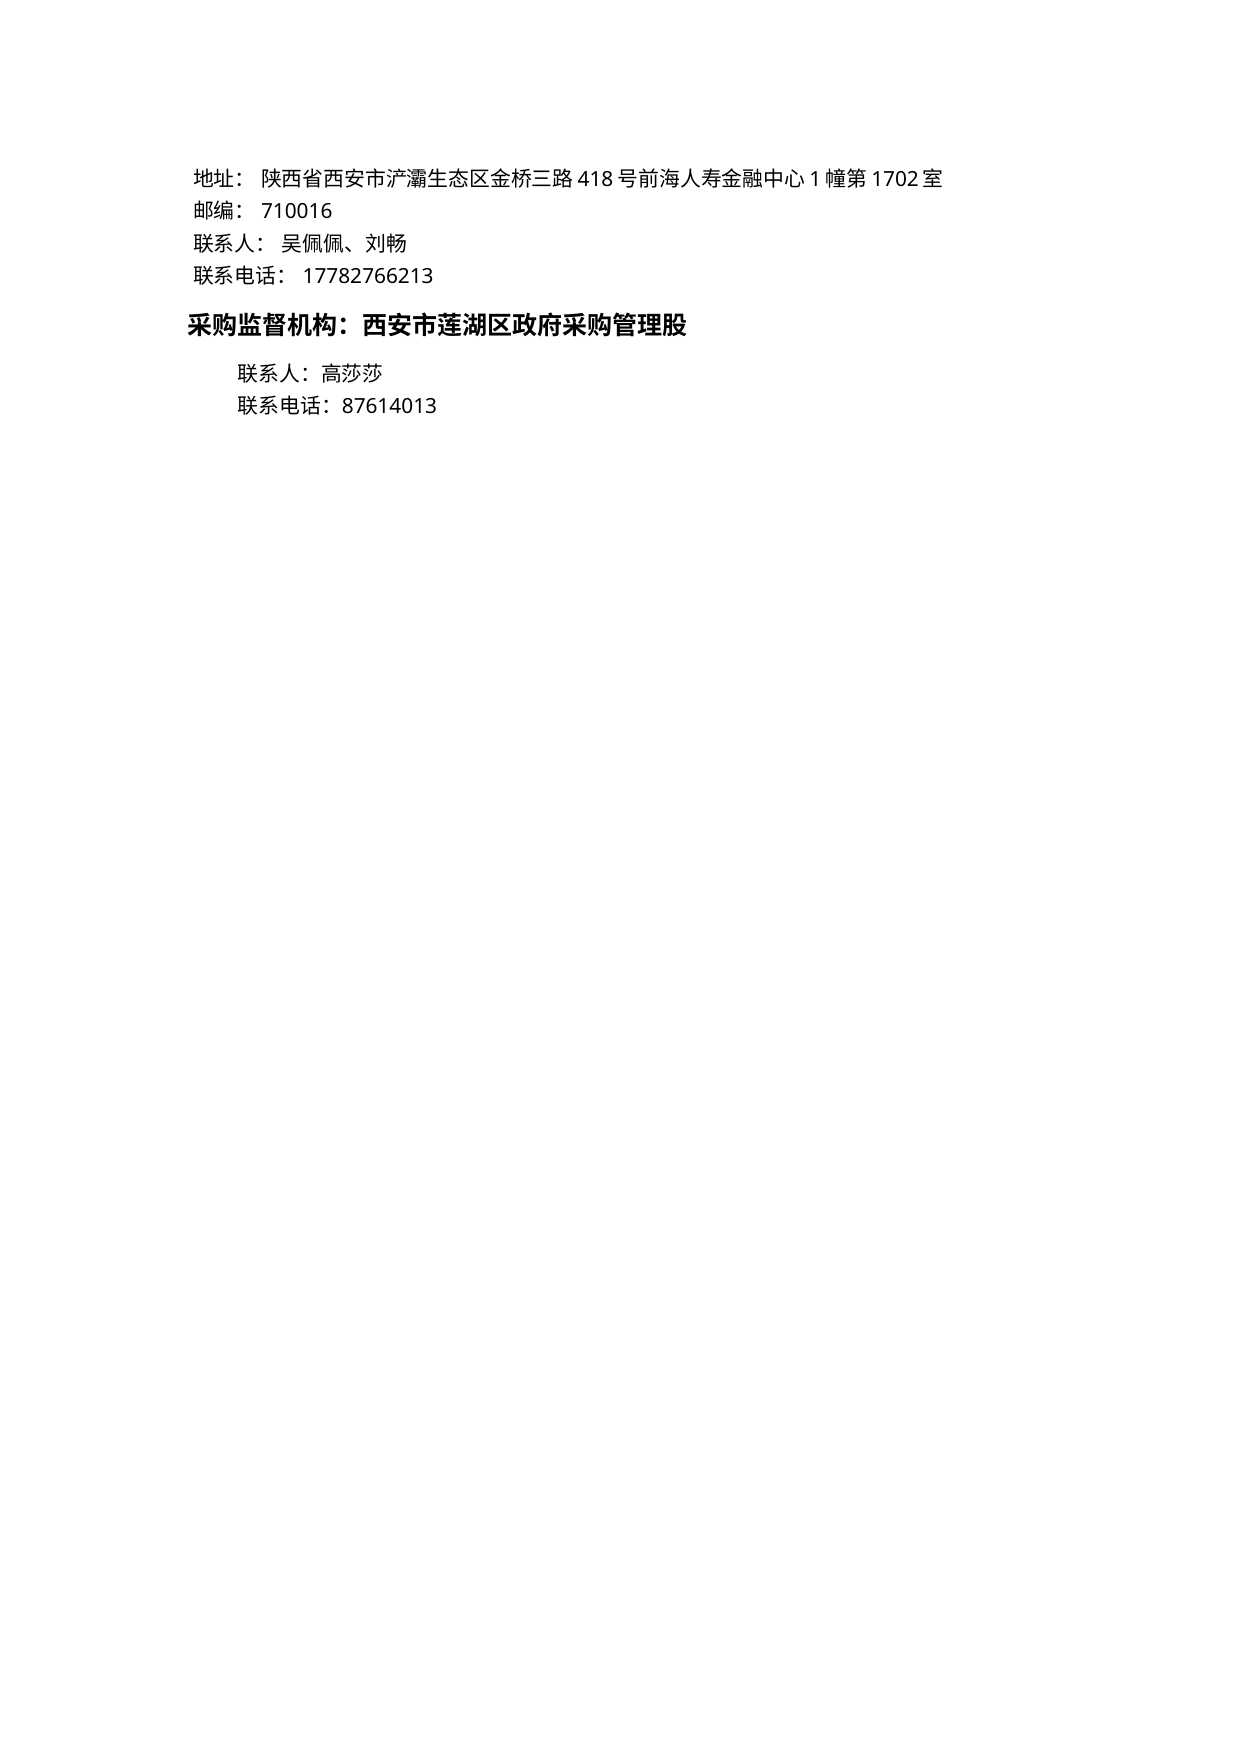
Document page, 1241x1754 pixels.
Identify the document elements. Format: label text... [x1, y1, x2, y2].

text 邮编： 710016 [187, 194, 1053, 227]
text 联系人：高莎莎 [187, 357, 1053, 389]
text 联系电话： 17782766213 [187, 259, 1053, 292]
text 地址： 陕西省西安市浐灞生态区金桥三路418号前海人寿金融中心1幢第1702室 [187, 162, 1053, 194]
text 采购监督机构：西安市莲湖区政府采购管理股 [187, 292, 1053, 357]
text 联系人： 吴佩佩、刘畅 [187, 227, 1053, 259]
text 联系电话：87614013 [187, 389, 1053, 422]
